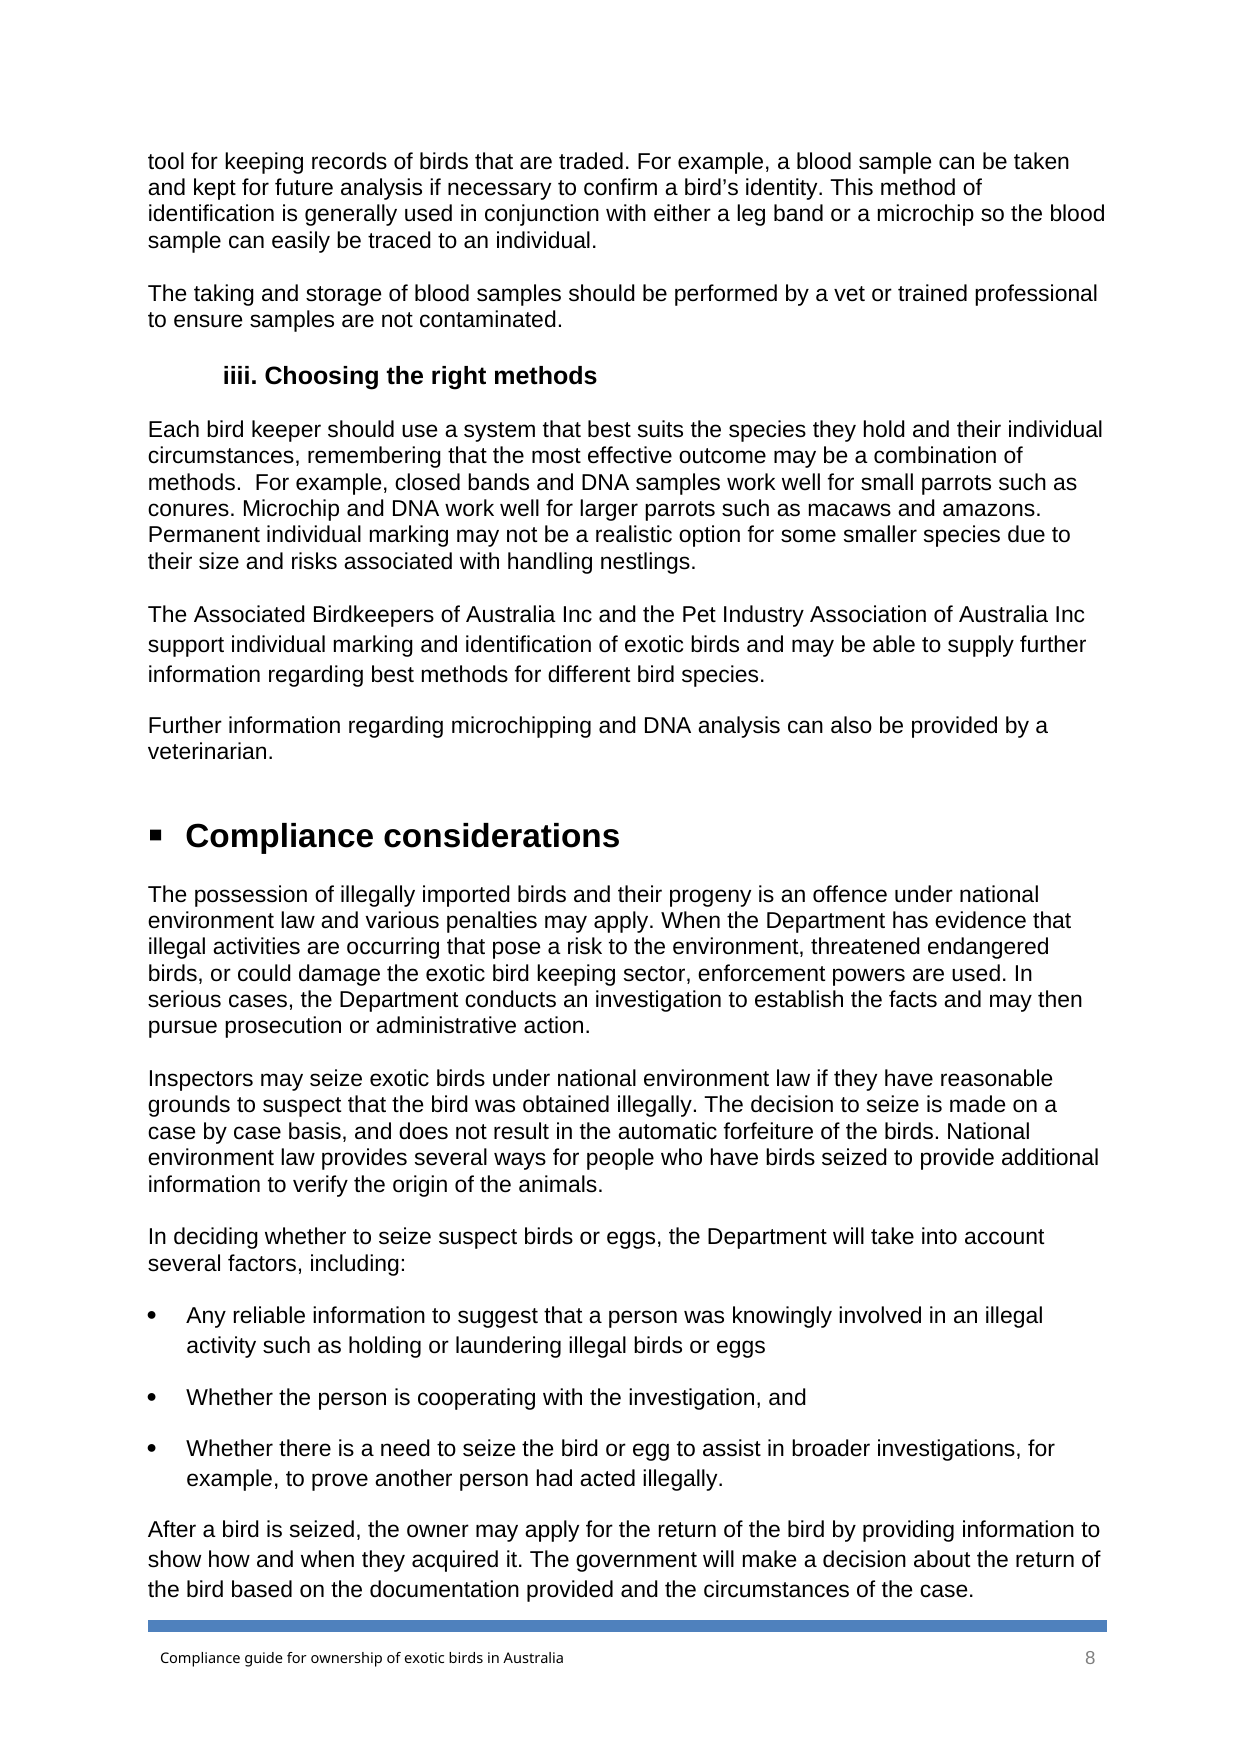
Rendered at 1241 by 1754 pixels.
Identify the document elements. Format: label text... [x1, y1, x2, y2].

list Whether there is a need to seize the bird or egg to assist in broader investigations, for example, to prove another person had acted illegally. [148, 1434, 1107, 1491]
text In deciding whether to seize suspect birds or eggs, the Department will take into account several factors, including: [148, 1223, 1107, 1276]
text iiii. Choosing the right methods [223, 361, 1107, 390]
text Inspectors may seize exotic birds under national environment law if they have reasonable grounds to suspect that the bird was obtained illegally. The decision to seize is made on a case by case basis, and does not result in the automatic forfeiture of the birds. National environment law provides several ways for people who have birds seized to provide additional information to verify the origin of the animals. [148, 1065, 1107, 1197]
text Each bird keeper should use a system that best suits the species they hold and their individual circumstances, remembering that the most effective outcome may be a combination of methods. For example, closed bands and DNA samples work well for small parrots such as conures. Microchip and DNA work well for larger parrots such as macaws and amazons. Permanent individual marking may not be a realistic option for some smaller species due to their size and risks associated with handling nestlings. [148, 416, 1107, 574]
list The Associated Birdkeepers of Australia Inc and the Pet Industry Association of Australia Inc support individual marking and identification of exotic birds and may be able to supply further information regarding best methods for different bird species. [148, 601, 1107, 687]
list Any reliable information to suggest that a person was knowingly involved in an illegal activity such as holding or laundering illegal birds or eggs [148, 1302, 1107, 1359]
list Compliance considerations [148, 816, 1107, 854]
text Further information regarding microchipping and DNA analysis can also be provided by a veterinarian. [148, 712, 1107, 765]
text The taking and storage of blood samples should be performed by a vet or trained professional to ensure samples are not contaminated. [148, 279, 1107, 332]
list Whether the person is cooperating with the investigation, and [148, 1383, 1107, 1410]
list After a bird is seized, the owner may apply for the return of the bird by providing information to show how and when they acquired it. The government will make a decision about the return of the bird based on the documentation provided and the circumstances of the case. [148, 1516, 1107, 1603]
text The possession of illegally imported birds and their progeny is an offence under national environment law and various penalties may apply. When the Department has evidence that illegal activities are occurring that pose a risk to the environment, threatened endangered birds, or could damage the exotic bird keeping sector, enforcement powers are used. In serious cases, the Department conducts an investigation to establish the facts and may then pursue prosecution or administrative action. [148, 881, 1107, 1039]
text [148, 148, 1107, 253]
